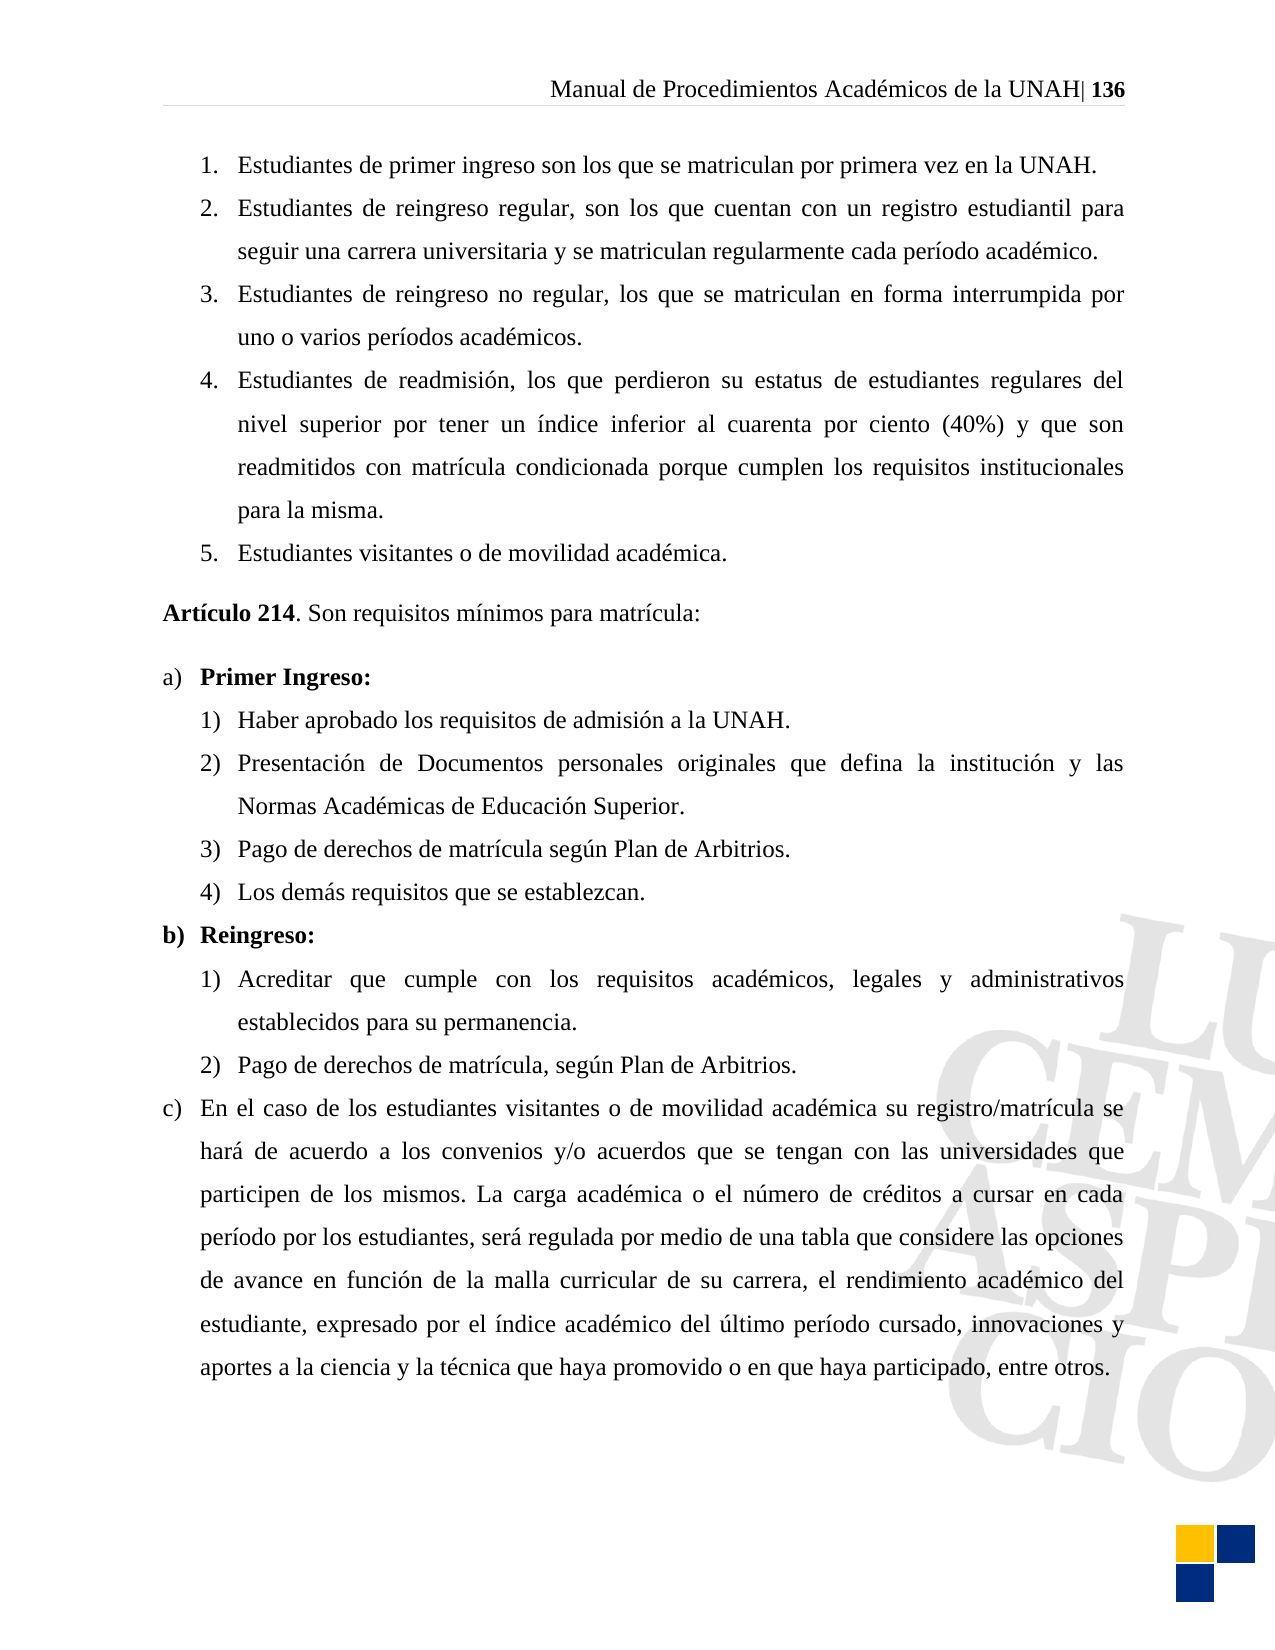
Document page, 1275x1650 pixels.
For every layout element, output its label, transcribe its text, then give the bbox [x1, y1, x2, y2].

list Pago de derechos de matrícula, según Plan de Arbitrios. [200, 1050, 1125, 1079]
list Los demás requisitos que se establezcan. [200, 877, 1125, 906]
list Estudiantes de readmisión, los que perdieron su estatus de estudiantes regulares del nivel superior por tener un índice inferior al cuarenta por ciento (40%) y que son readmitidos con matrícula condicionada porque cumplen los requisitos institucionales para la misma. [200, 366, 1125, 524]
list Estudiantes de reingreso no regular, los que se matriculan en forma interrumpida por uno o varios períodos académicos. [200, 279, 1125, 351]
list En el caso de los estudiantes visitantes o de movilidad académica su registro/matrícula se hará de acuerdo a los convenios y/o acuerdos que se tengan con las universidades que participen de los mismos. La carga académica o el número de créditos a cursar en cada período por los estudiantes, será regulada por medio de una tabla que considere las opciones de avance en función de la malla curricular de su carrera, el rendimiento académico del estudiante, expresado por el índice académico del último período cursado, innovaciones y aportes a la ciencia y la técnica que haya promovido o en que haya participado, entre otros. [162, 1093, 1125, 1381]
list Reingreso: [162, 921, 1125, 949]
list Haber aprobado los requisitos de admisión a la UNAH. [200, 705, 1125, 734]
list Estudiantes de primer ingreso son los que se matriculan por primera vez en la UNAH. [200, 150, 1125, 179]
list Estudiantes visitantes o de movilidad académica. [200, 538, 1125, 567]
list Estudiantes de reingreso regular, son los que cuentan con un registro estudiantil para seguir una carrera universitaria y se matriculan regularmente cada período académico. [200, 193, 1125, 265]
list Pago de derechos de matrícula según Plan de Arbitrios. [200, 834, 1125, 863]
text Artículo 214. Son requisitos mínimos para matrícula: [162, 598, 1125, 627]
list Acreditar que cumple con los requisitos académicos, legales y administrativos establecidos para su permanencia. [200, 964, 1125, 1036]
picture [365, 840, 1275, 1492]
list Presentación de Documentos personales originales que defina la institución y las Normas Académicas de Educación Superior. [200, 748, 1125, 820]
list Primer Ingreso: [162, 662, 1125, 691]
